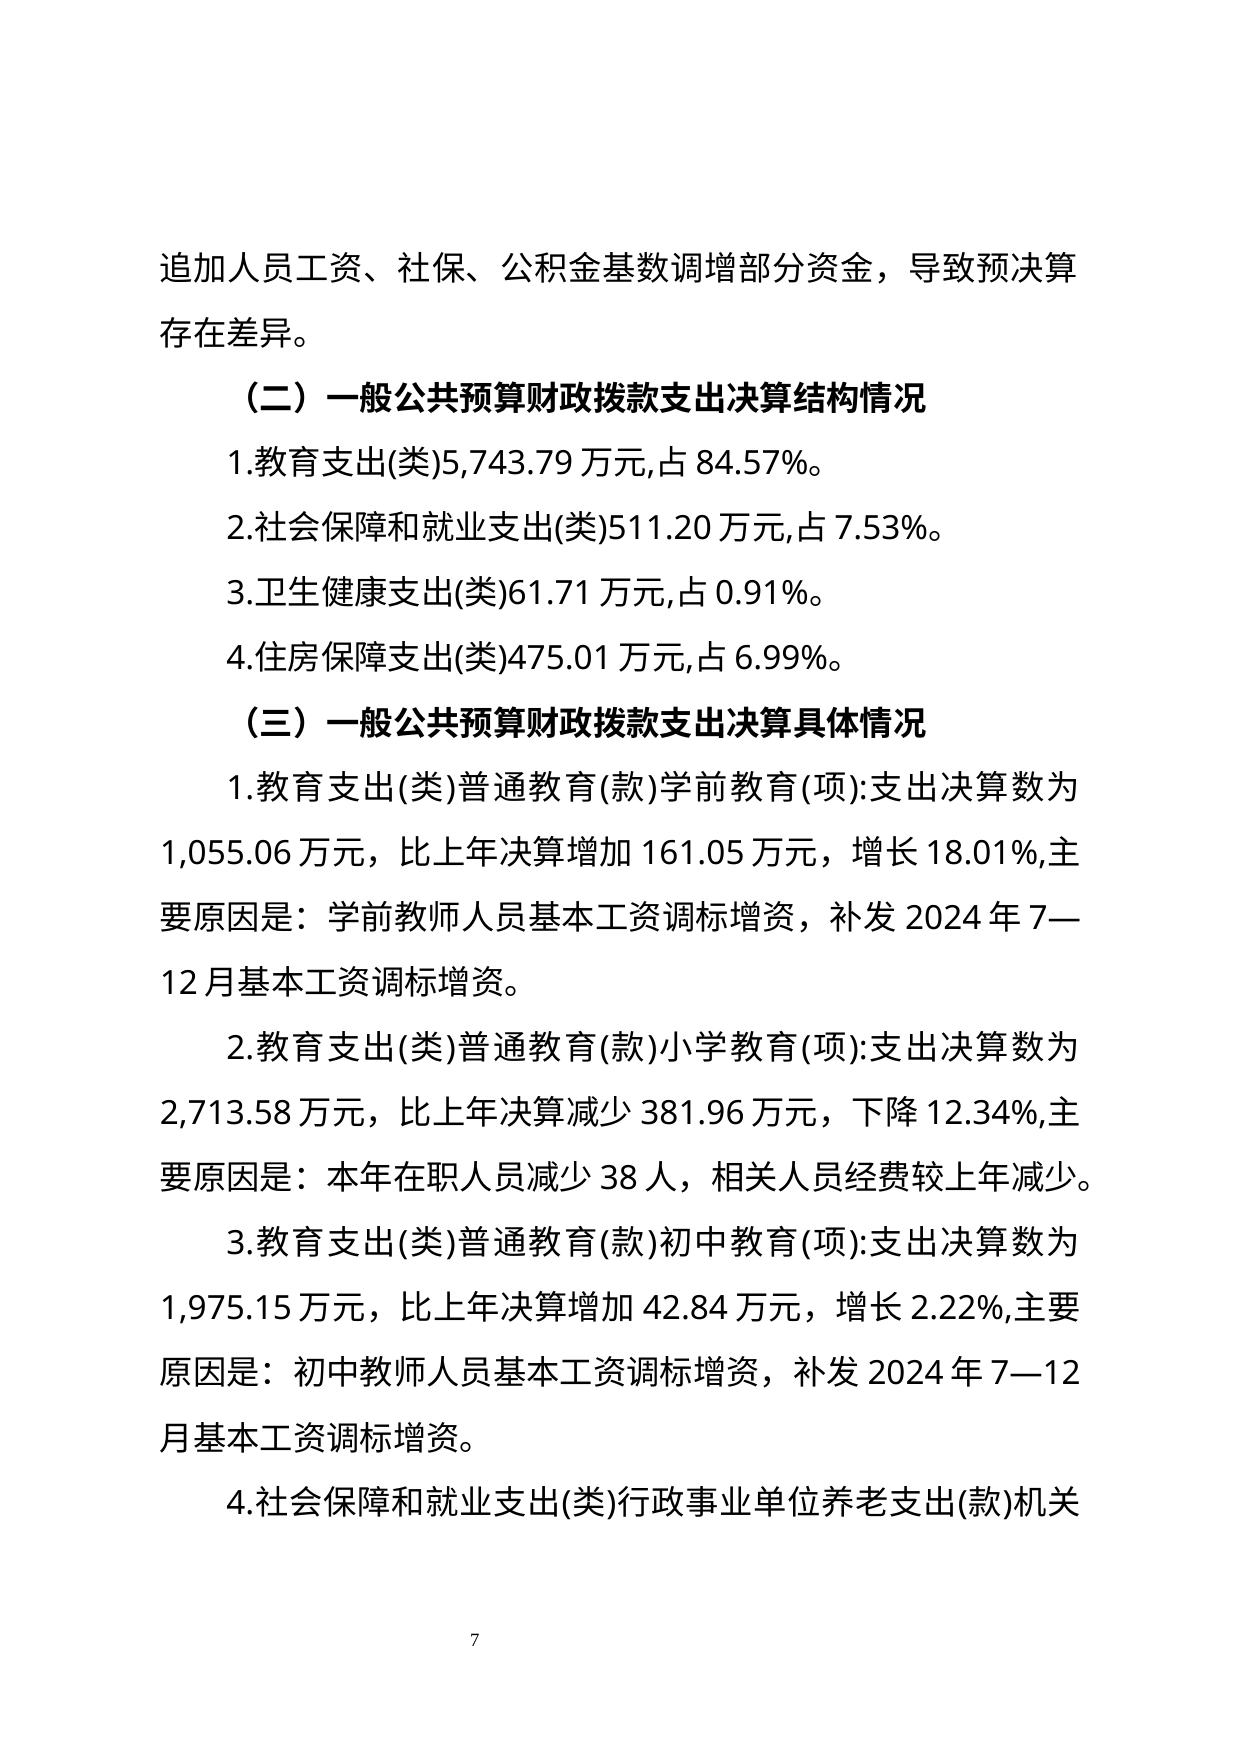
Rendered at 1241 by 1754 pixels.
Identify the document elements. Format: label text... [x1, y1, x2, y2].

text （二）一般公共预算财政拨款支出决算结构情况 [159, 363, 1081, 428]
text 4.住房保障支出(类)475.01万元,占6.99%。 [159, 623, 1081, 688]
text 1.教育支出(类)5,743.79万元,占84.57%。 [159, 428, 1081, 493]
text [159, 233, 1081, 363]
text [159, 1468, 1081, 1533]
text 3.教育支出(类)普通教育(款)初中教育(项):支出决算数为1,975.15万元，比上年决算增加42.84万元，增长2.22%,主要原因是：初中教师人员基本工资调标增资，补发2024年7—12月基本工资调标增资。 [159, 1208, 1081, 1468]
text 2.社会保障和就业支出(类)511.20万元,占7.53%。 [159, 493, 1081, 558]
text 1.教育支出(类)普通教育(款)学前教育(项):支出决算数为1,055.06万元，比上年决算增加161.05万元，增长18.01%,主要原因是：学前教师人员基本工资调标增资，补发2024年7—12月基本工资调标增资。 [159, 753, 1081, 1013]
text （三）一般公共预算财政拨款支出决算具体情况 [159, 688, 1081, 753]
text 2.教育支出(类)普通教育(款)小学教育(项):支出决算数为2,713.58万元，比上年决算减少381.96万元，下降12.34%,主要原因是：本年在职人员减少38人，相关人员经费较上年减少。 [159, 1013, 1081, 1208]
text 3.卫生健康支出(类)61.71万元,占0.91%。 [159, 558, 1081, 623]
